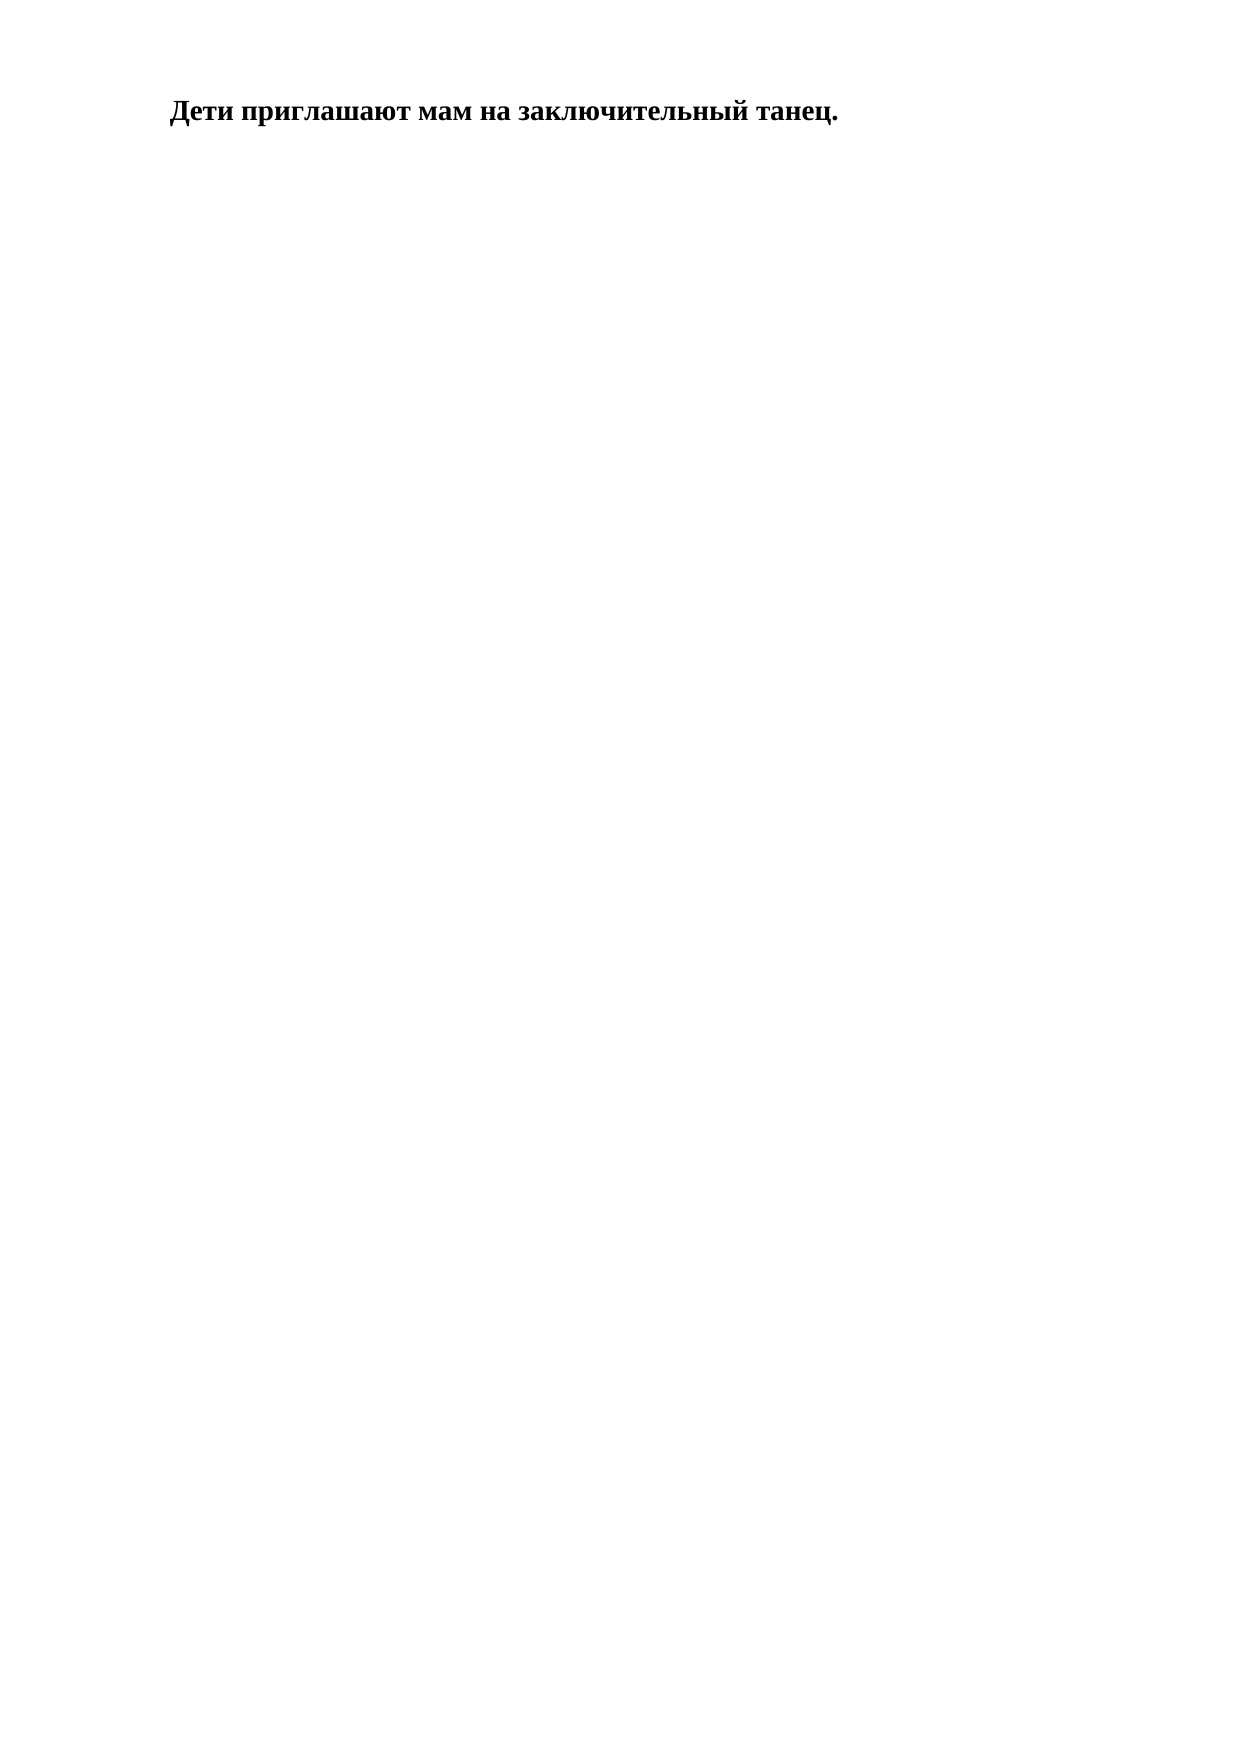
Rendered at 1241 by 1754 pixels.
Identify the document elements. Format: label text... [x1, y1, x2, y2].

text Дети приглашают мам на заключительный танец. [97, 93, 1181, 126]
